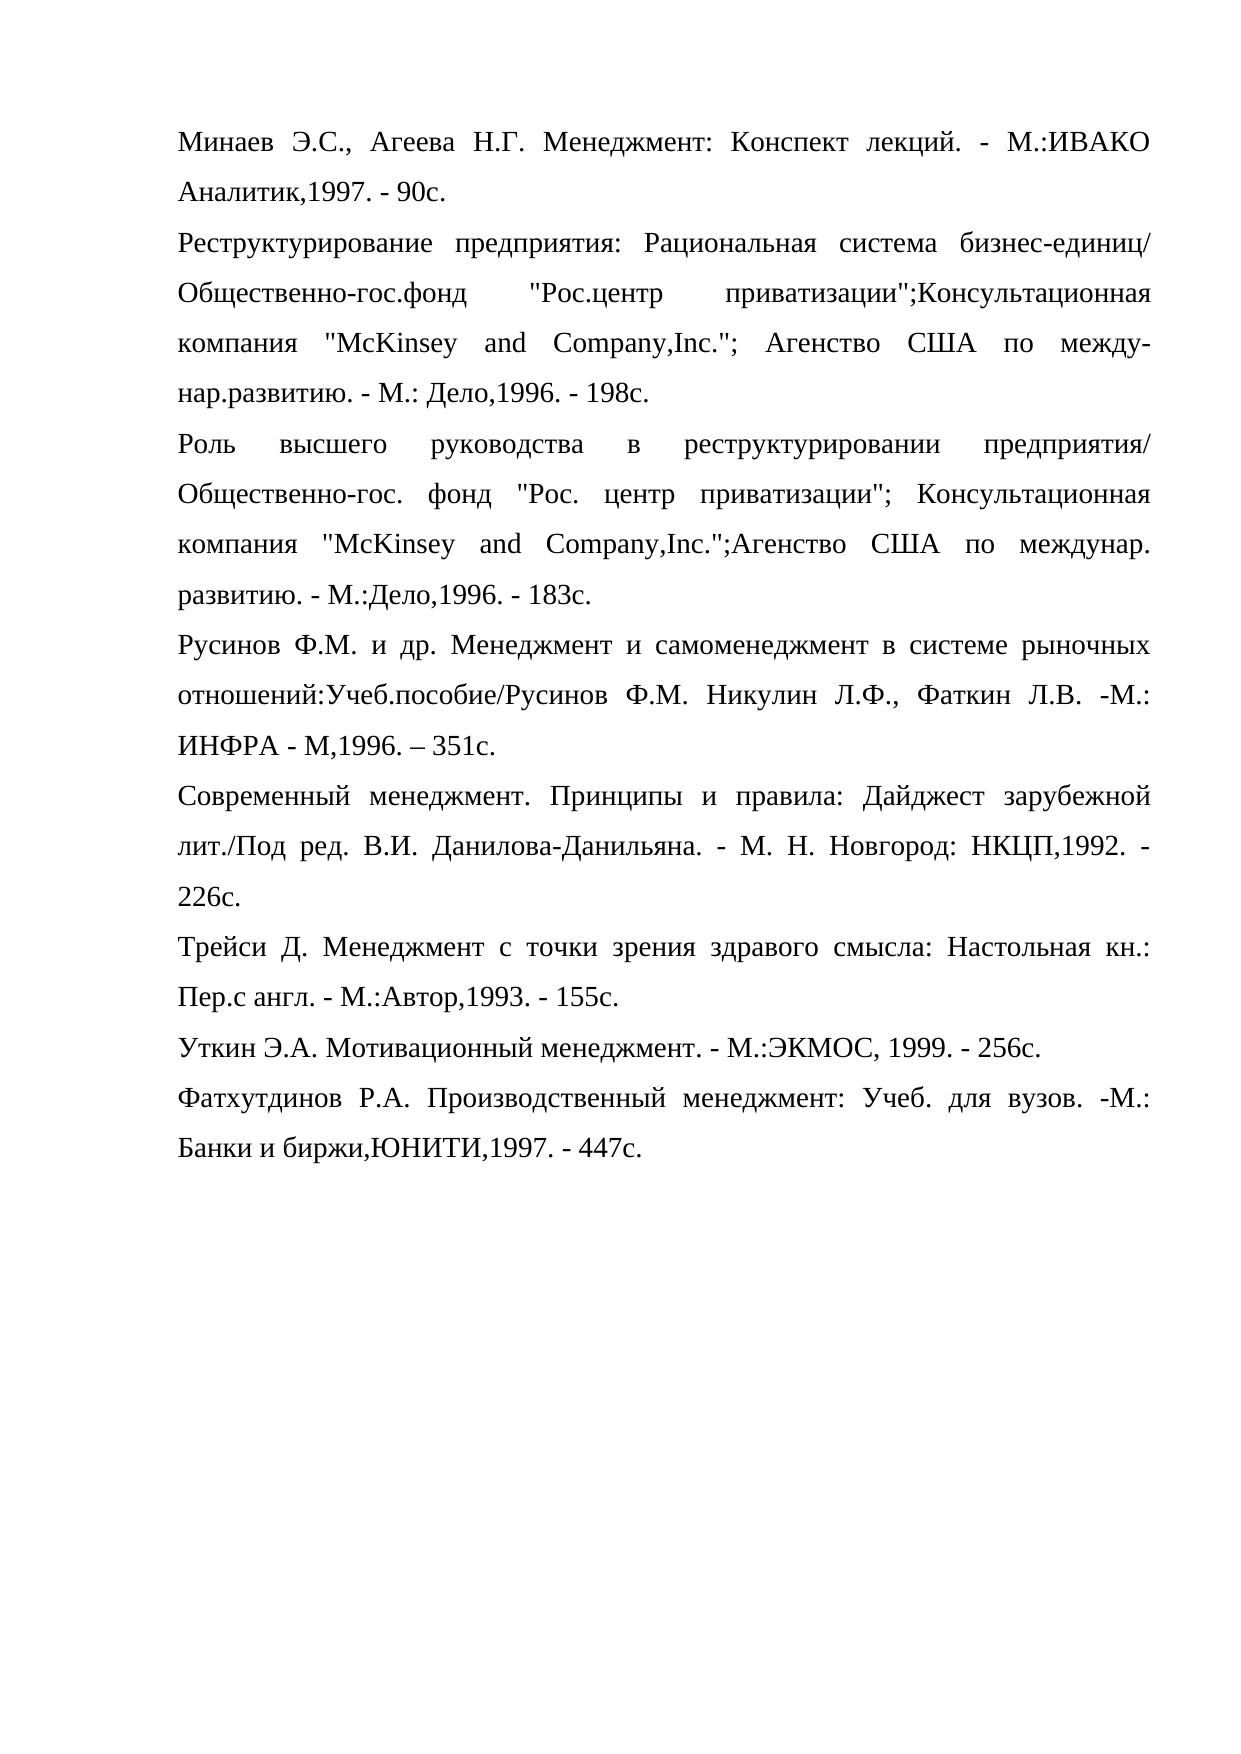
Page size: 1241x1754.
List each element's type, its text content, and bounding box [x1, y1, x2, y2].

text Трейси Д. Менеджмент с точки зрения здравого смысла: Настольная кн.: Пер.с англ. - М.:Автор,1993. - 155с. [177, 929, 1152, 1013]
text Современный менеджмент. Принципы и правила: Дайджест зарубежной лит./Под ред. В.И. Данилова-Данильяна. - М. Н. Новгород: НКЦП,1992. - 226с. [177, 778, 1152, 912]
text Минаев Э.С., Агеева Н.Г. Менеджмент: Конспект лекций. - М.:ИВАКО Аналитик,1997. - 90с. [177, 124, 1152, 208]
text Уткин Э.А. Мотивационный менеджмент. - М.:ЭКМОС, 1999. - 256с. [177, 1030, 1152, 1063]
text Фатхутдинов Р.А. Производственный менеджмент: Учеб. для вузов. -М.: Банки и биржи,ЮНИТИ,1997. - 447с. [177, 1080, 1152, 1164]
text Реструктурирование предприятия: Рациональная система бизнес-единиц/ Общественно-гос.фонд "Рос.центр приватизации";Консультационная компания "McKinsey and Company,Inc."; Агенство США по между-нар.развитию. - М.: Дело,1996. - 198с. [177, 225, 1152, 409]
text Роль высшего руководства в реструктурировании предприятия/ Общественно-гос. фонд "Рос. центр приватизации"; Консультационная компания "McKinsey and Company,Inc.";Агенство США по междунар. развитию. - М.:Дело,1996. - 183с. [177, 426, 1152, 610]
text Русинов Ф.М. и др. Менеджмент и самоменеджмент в системе рыночных отношений:Учеб.пособие/Русинов Ф.М. Никулин Л.Ф., Фаткин Л.В. -М.: ИНФРА - М,1996. – 351с. [177, 627, 1152, 761]
